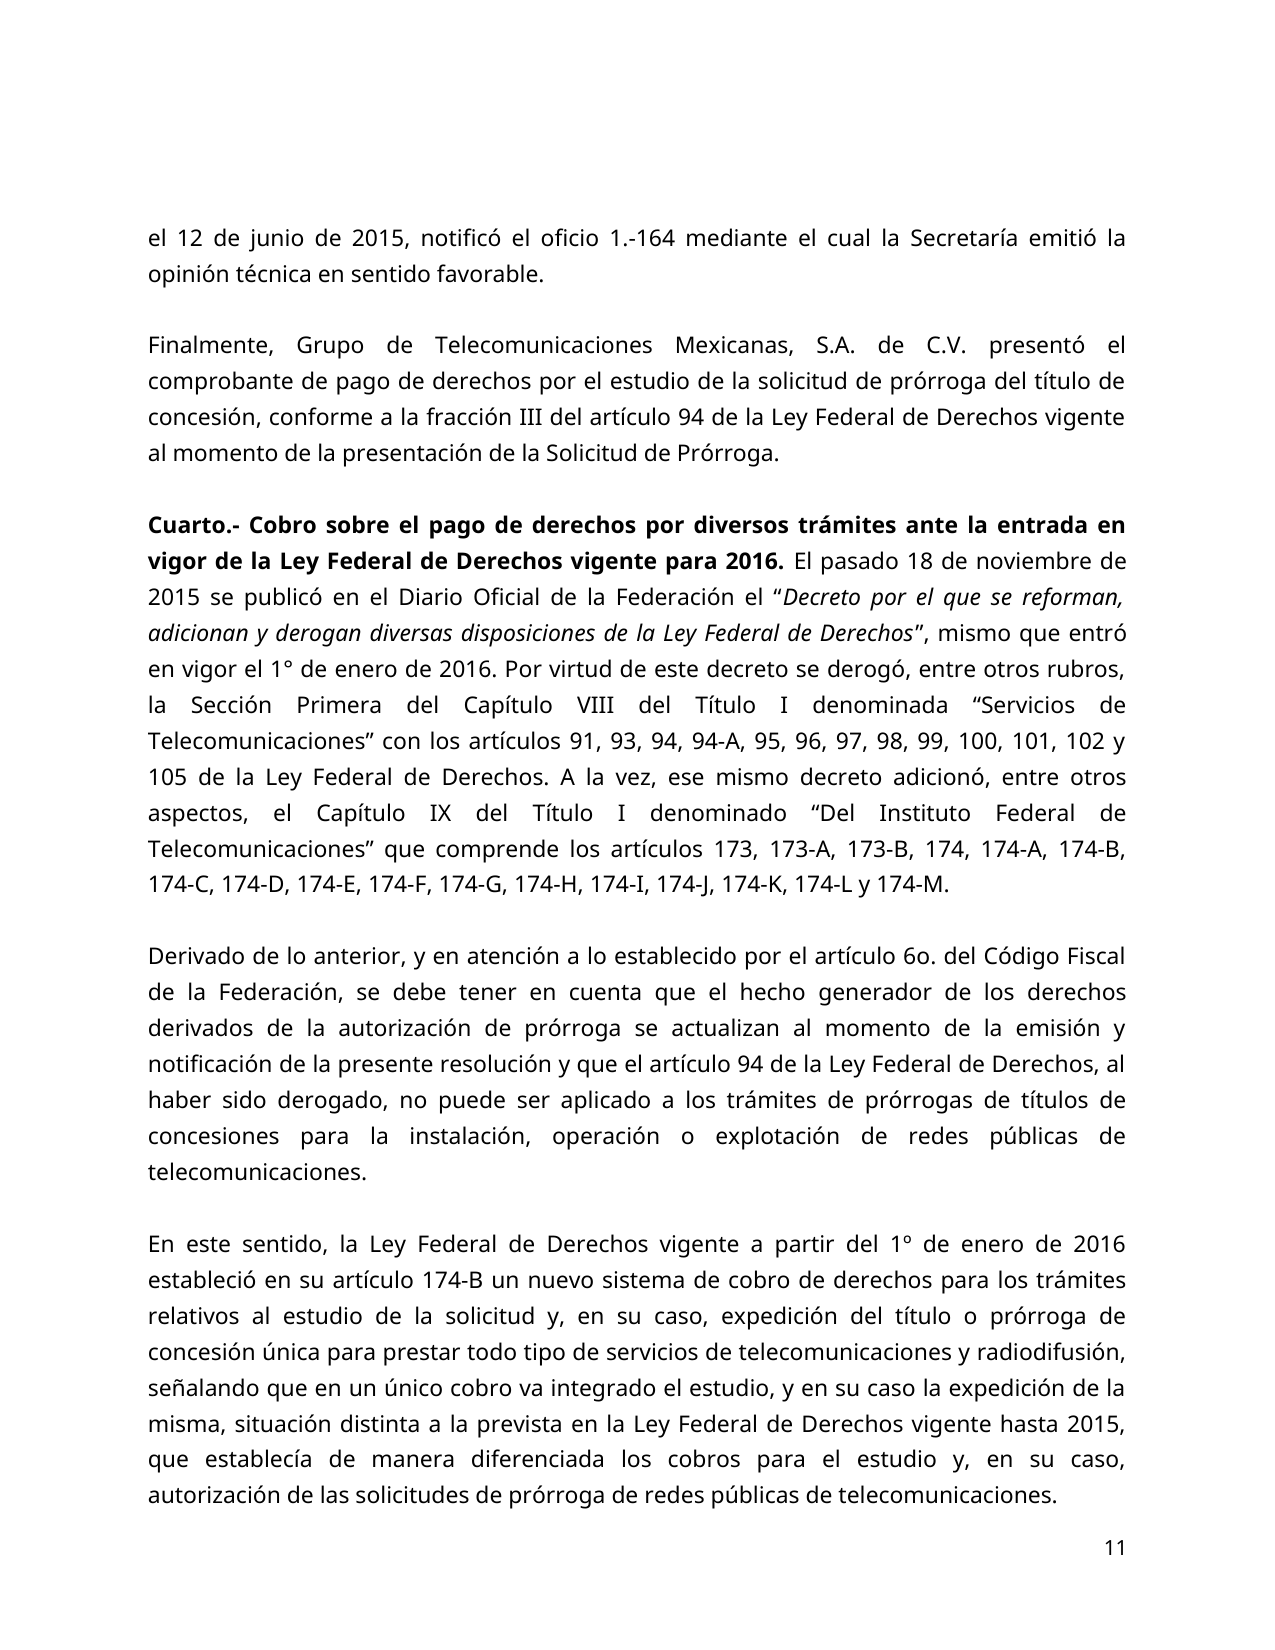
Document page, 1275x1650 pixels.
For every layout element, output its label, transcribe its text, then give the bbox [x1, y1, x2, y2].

text Cuarto.- Cobro sobre el pago de derechos por diversos trámites ante la entrada en vigor de la Ley Federal de Derechos vigente para 2016. El pasado 18 de noviembre de 2015 se publicó en el Diario Oficial de la Federación el “Decreto por el que se reforman, adicionan y derogan diversas disposiciones de la Ley Federal de Derechos”, mismo que entró en vigor el 1° de enero de 2016. Por virtud de este decreto se derogó, entre otros rubros, la Sección Primera del Capítulo VIII del Título I denominada “Servicios de Telecomunicaciones” con los artículos 91, 93, 94, 94-A, 95, 96, 97, 98, 99, 100, 101, 102 y 105 de la Ley Federal de Derechos. A la vez, ese mismo decreto adicionó, entre otros aspectos, el Capítulo IX del Título I denominado “Del Instituto Federal de Telecomunicaciones” que comprende los artículos 173, 173-A, 173-B, 174, 174-A, 174-B, 174-C, 174-D, 174-E, 174-F, 174-G, 174-H, 174-I, 174-J, 174-K, 174-L y 174-M. [148, 509, 1127, 900]
text Derivado de lo anterior, y en atención a lo establecido por el artículo 6o. del Código Fiscal de la Federación, se debe tener en cuenta que el hecho generador de los derechos derivados de la autorización de prórroga se actualizan al momento de la emisión y notificación de la presente resolución y que el artículo 94 de la Ley Federal de Derechos, al haber sido derogado, no puede ser aplicado a los trámites de prórrogas de títulos de concesiones para la instalación, operación o explotación de redes públicas de telecomunicaciones. [148, 940, 1127, 1187]
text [148, 222, 1127, 289]
text Finalmente, Grupo de Telecomunicaciones Mexicanas, S.A. de C.V. presentó el comprobante de pago de derechos por el estudio de la solicitud de prórroga del título de concesión, conforme a la fracción III del artículo 94 de la Ley Federal de Derechos vigente al momento de la presentación de la Solicitud de Prórroga. [148, 329, 1127, 468]
text En este sentido, la Ley Federal de Derechos vigente a partir del 1º de enero de 2016 estableció en su artículo 174-B un nuevo sistema de cobro de derechos para los trámites relativos al estudio de la solicitud y, en su caso, expedición del título o prórroga de concesión única para prestar todo tipo de servicios de telecomunicaciones y radiodifusión, señalando que en un único cobro va integrado el estudio, y en su caso la expedición de la misma, situación distinta a la prevista en la Ley Federal de Derechos vigente hasta 2015, que establecía de manera diferenciada los cobros para el estudio y, en su caso, autorización de las solicitudes de prórroga de redes públicas de telecomunicaciones. [148, 1228, 1127, 1511]
